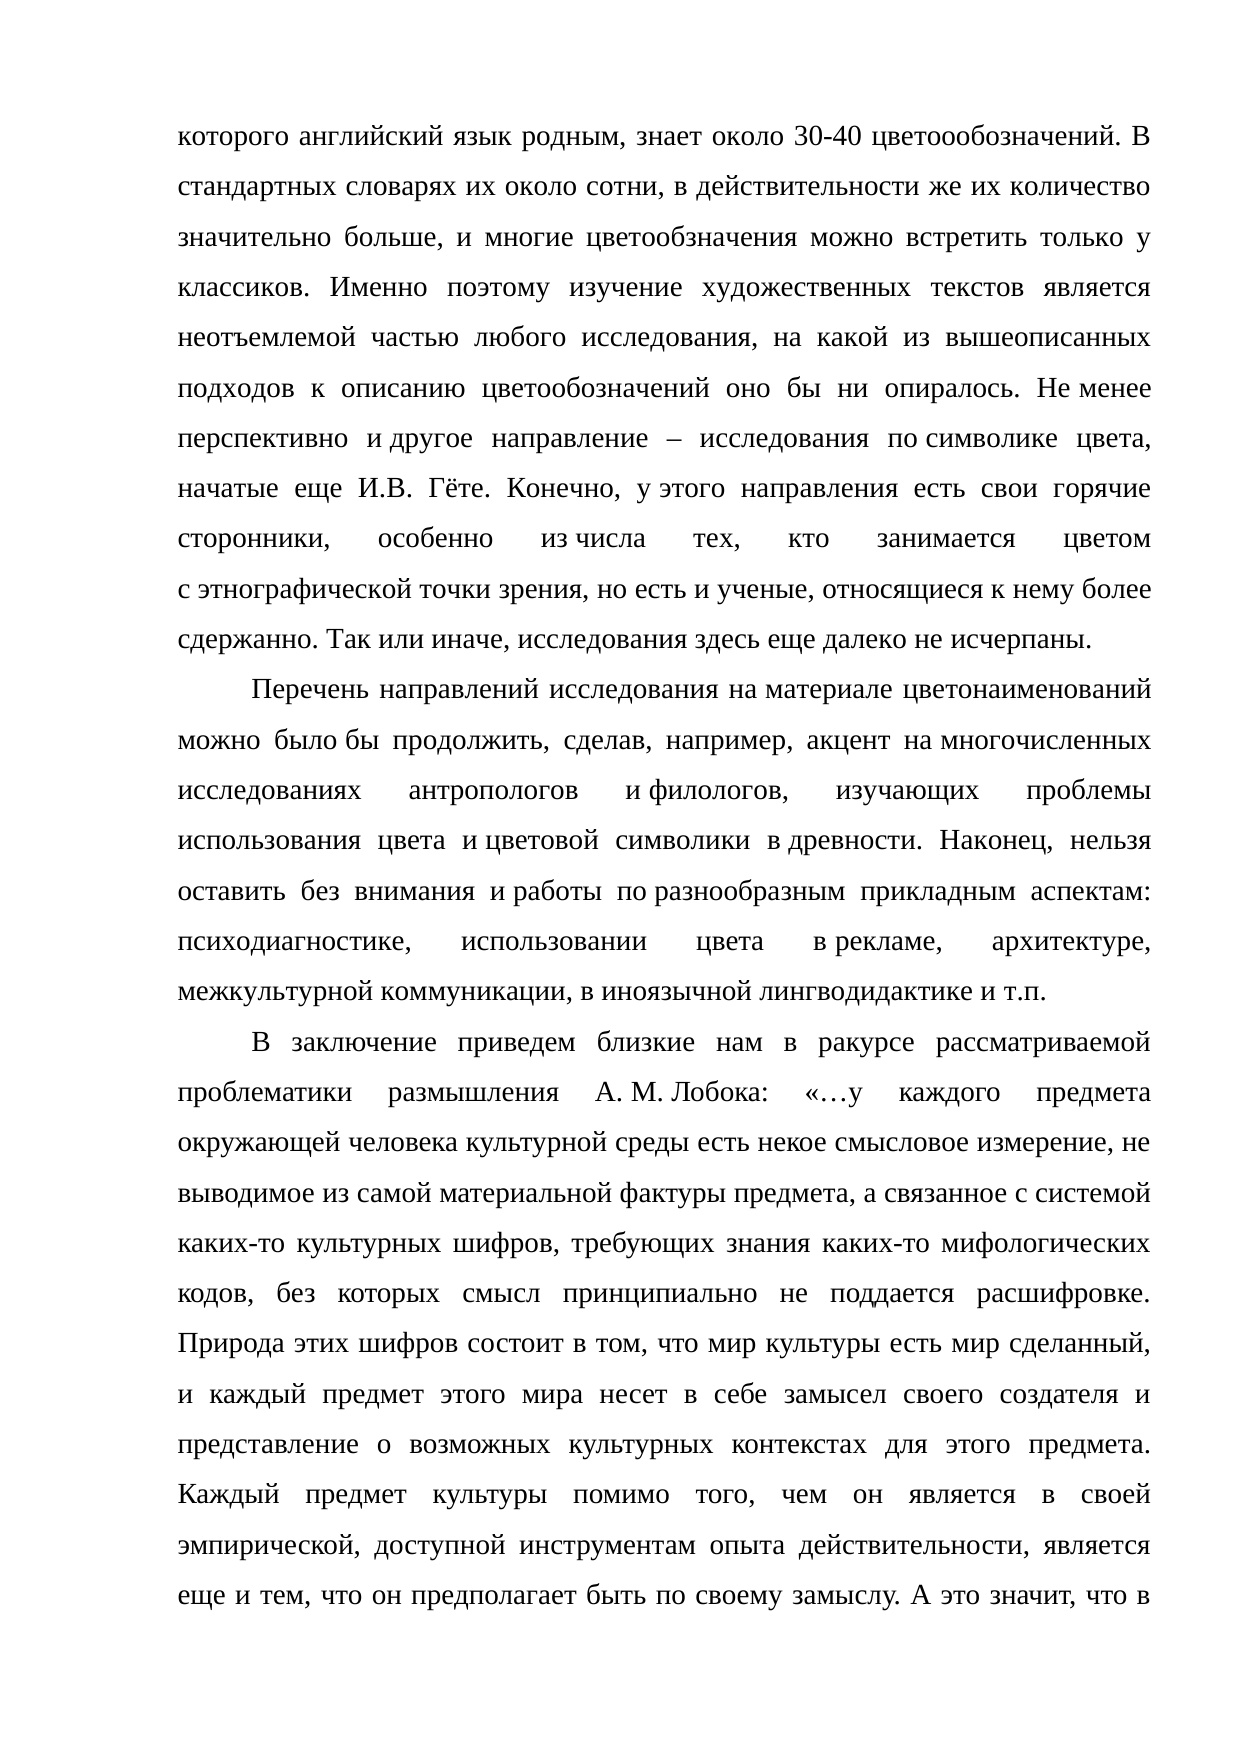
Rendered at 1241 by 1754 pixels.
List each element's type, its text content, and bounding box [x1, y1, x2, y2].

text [177, 118, 1152, 655]
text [177, 1024, 1152, 1611]
text Перечень направлений исследования на материале цветонаименований можно было бы продолжить, сделав, например, акцент на многочисленных исследованиях антропологов и филологов, изучающих проблемы использования цвета и цветовой символики в древности. Наконец, нельзя оставить без внимания и работы по разнообразным прикладным аспектам: психодиагностике, использовании цвета в рекламе, архитектуре, межкультурной коммуникации, в иноязычной лингводидактике и т.п. [177, 672, 1152, 1007]
